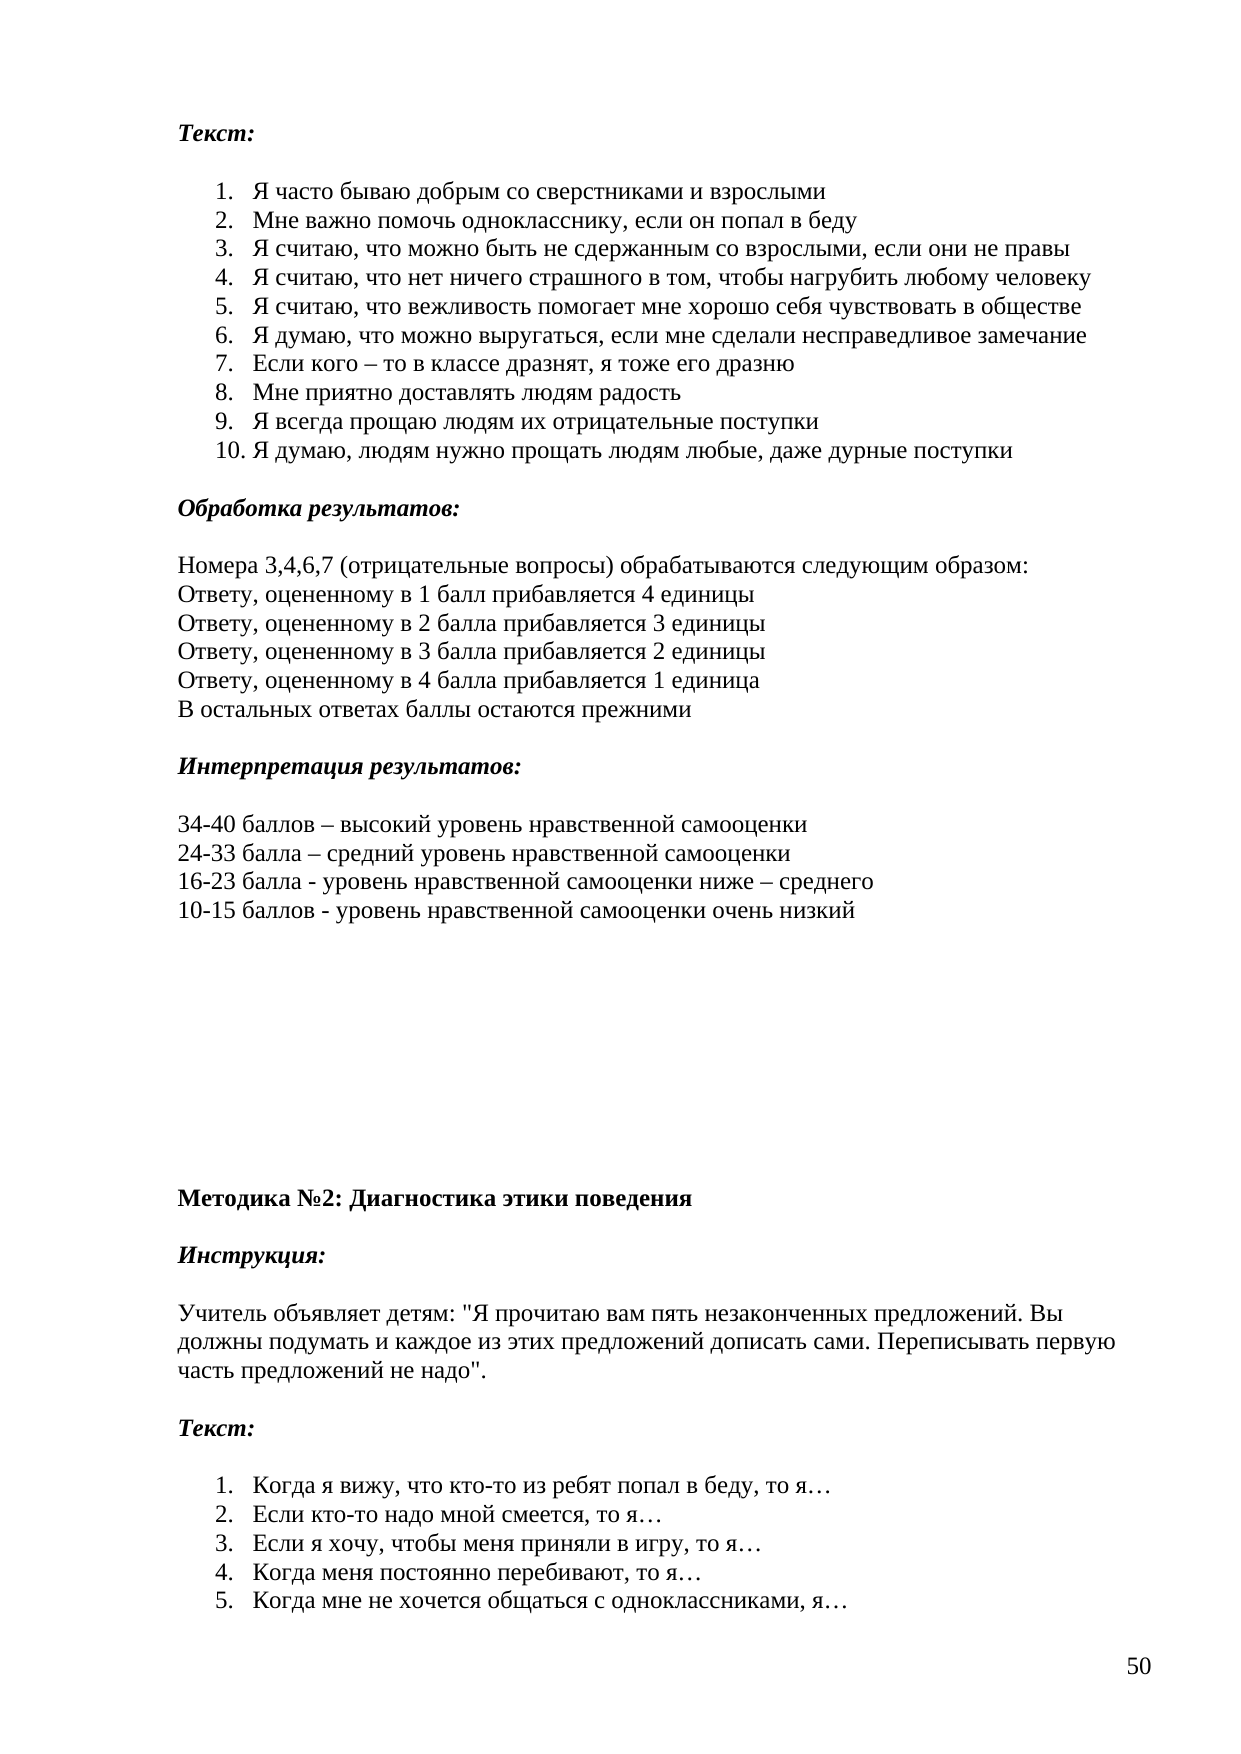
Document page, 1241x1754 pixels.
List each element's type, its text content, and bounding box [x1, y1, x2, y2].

list Я часто бываю добрым со сверстниками и взрослыми [215, 176, 1152, 205]
list Я считаю, что нет ничего страшного в том, чтобы нагрубить любому человеку [215, 262, 1152, 291]
text Текст: [177, 118, 1152, 147]
list Если я хочу, чтобы меня приняли в игру, то я… [215, 1528, 1152, 1557]
list Мне важно помочь однокласснику, если он попал в беду [215, 205, 1152, 233]
list Я думаю, людям нужно прощать людям любые, даже дурные поступки [215, 435, 1152, 463]
list Когда я вижу, что кто-то из ребят попал в беду, то я… [215, 1471, 1152, 1499]
list Я считаю, что вежливость помогает мне хорошо себя чувствовать в обществе [215, 291, 1152, 320]
list Я думаю, что можно выругаться, если мне сделали несправедливое замечание [215, 320, 1152, 348]
list Когда мне не хочется общаться с одноклассниками, я… [215, 1586, 1152, 1614]
text Обработка результатов: Номера 3,4,6,7 (отрицательные вопросы) обрабатываются следующим образом: Ответу, оцененному в 1 балл прибавляется 4 единицы Ответу, оцененному в 2 балла прибавляется 3 единицы Ответу, оцененному в 3 балла прибавляется 2 единицы Ответу, оцененному в 4 балла прибавляется 1 единица В остальных ответах баллы остаются прежними Интерпретация результатов: 34-40 баллов – высокий уровень нравственной самооценки 24-33 балла – средний уровень нравственной самооценки 16-23 балла - уровень нравственной самооценки ниже – среднего 10-15 баллов - уровень нравственной самооценки очень низкий [177, 493, 1152, 981]
list Если кого – то в классе дразнят, я тоже его дразню [215, 348, 1152, 377]
list Если кто-то надо мной смеется, то я… [215, 1499, 1152, 1528]
list Мне приятно доставлять людям радость [215, 377, 1152, 406]
list Я всегда прощаю людям их отрицательные поступки [215, 406, 1152, 435]
list Я считаю, что можно быть не сдержанным со взрослыми, если они не правы [215, 233, 1152, 262]
list Когда меня постоянно перебивают, то я… [215, 1557, 1152, 1586]
text Методика №2: Диагностика этики поведения Инструкция: Учитель объявляет детям: "Я прочитаю вам пять незаконченных предложений. Вы должны подумать и каждое из этих предложений дописать сами. Переписывать первую часть предложений не надо". Текст: [177, 1183, 1152, 1441]
